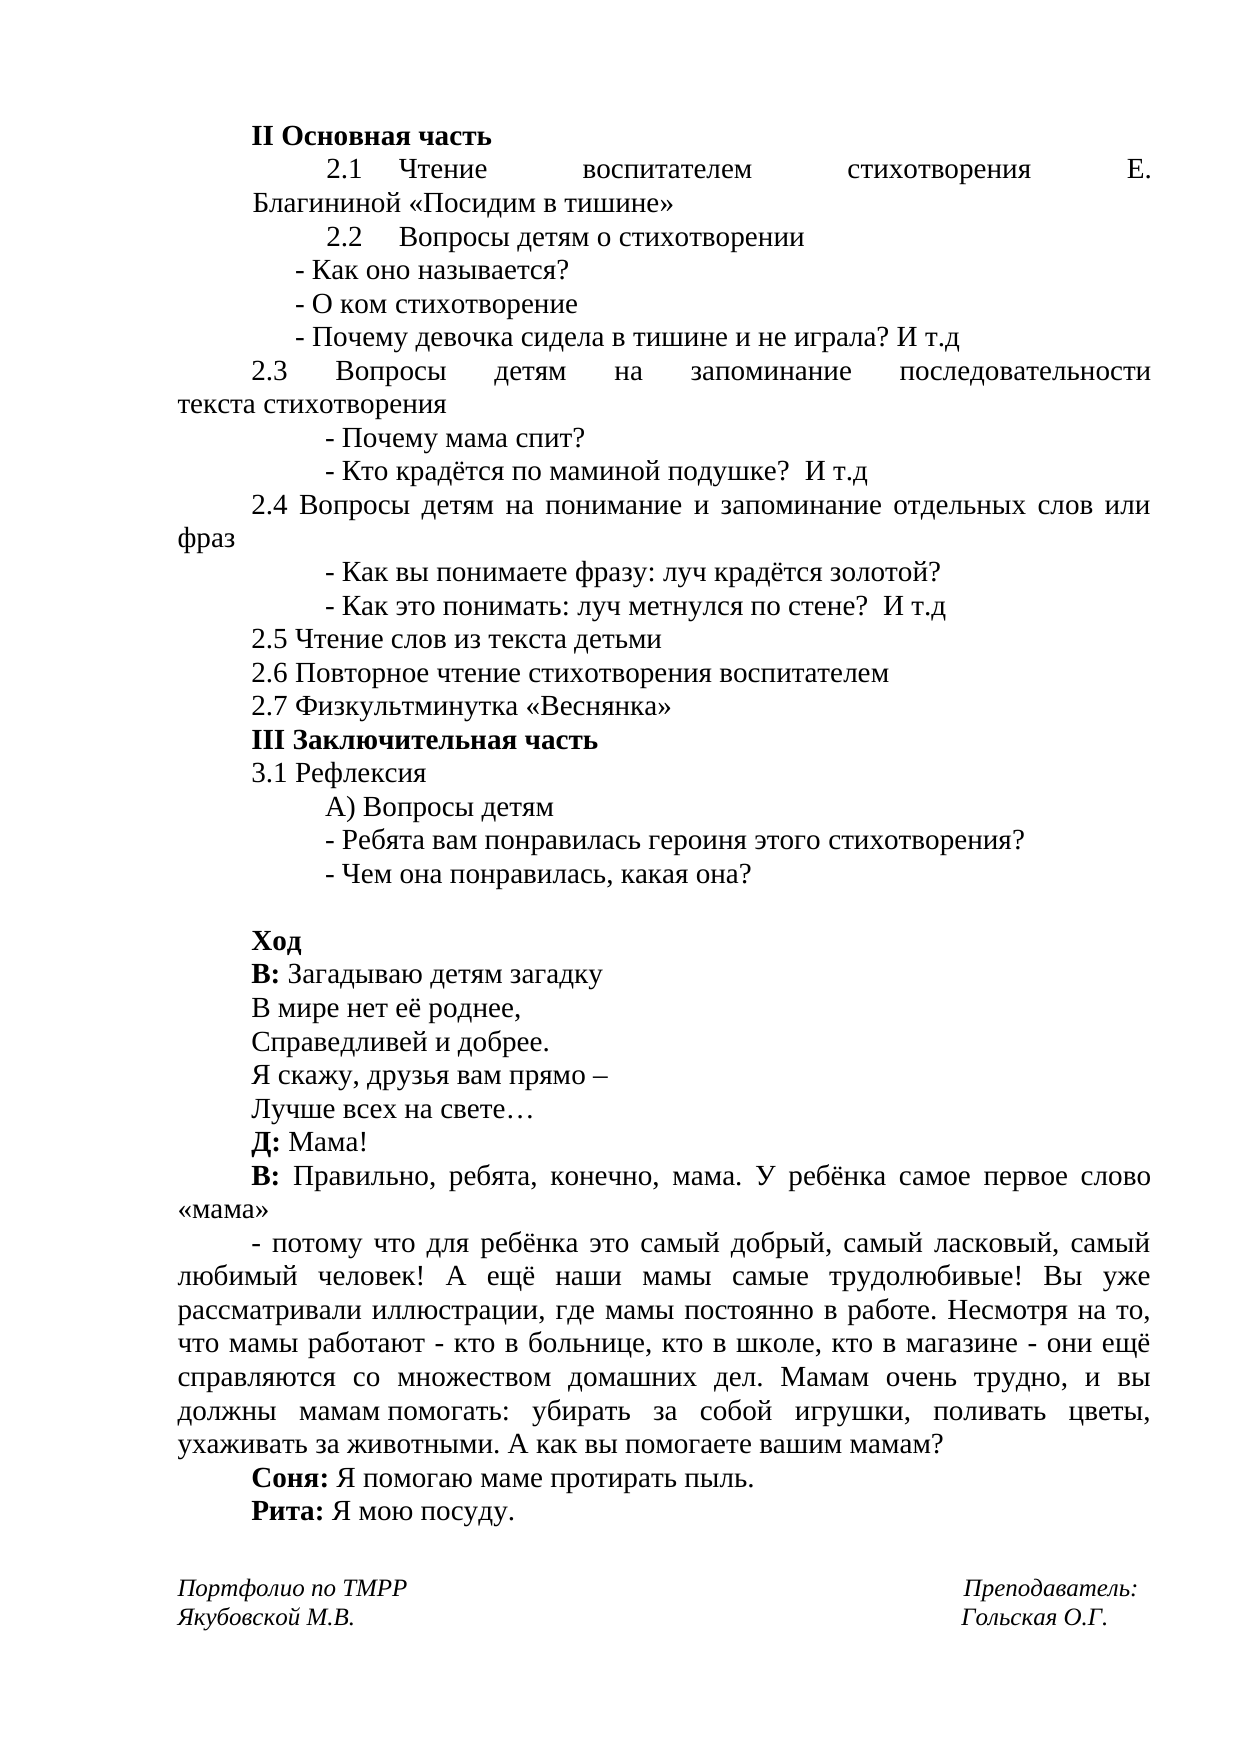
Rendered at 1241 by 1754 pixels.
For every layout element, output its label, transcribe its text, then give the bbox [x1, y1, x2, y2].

text 3.1 Рефлексия [177, 755, 1152, 789]
text 2.6 Повторное чтение стихотворения воспитателем [177, 655, 1152, 688]
list - О ком стихотворение [221, 286, 1152, 319]
list - Как оно называется? [221, 252, 1152, 286]
text В мире нет её роднее, [177, 990, 1152, 1024]
text II Основная часть [177, 118, 1152, 152]
text 2.3 Вопросы детям на запоминание последовательности текста стихотворения [177, 353, 1152, 420]
text Справедливей и добрее. [177, 1024, 1152, 1057]
text - потому что для ребёнка это самый добрый, самый ласковый, самый любимый человек! А ещё наши мамы самые трудолюбивые! Вы уже рассматривали иллюстрации, где мамы постоянно в работе. Несмотря на то, что мамы работают - кто в больнице, кто в школе, кто в магазине - они ещё справляются со множеством домашних дел. Мамам очень трудно, и вы должны мамам помогать: убирать за собой игрушки, поливать цветы, ухаживать за животными. А как вы помогаете вашим мамам? [177, 1225, 1152, 1460]
text Рита: Я мою посуду. [177, 1493, 1152, 1527]
text Лучше всех на свете… [177, 1091, 1152, 1124]
text - Чем она понравилась, какая она? [177, 856, 1152, 889]
text - Ребята вам понравилась героиня этого стихотворения? [177, 822, 1152, 856]
text - Как вы понимаете фразу: луч крадётся золотой? [177, 554, 1152, 588]
text - Кто крадётся по маминой подушке? И т.д [177, 453, 1152, 487]
text Соня: Я помогаю маме протирать пыль. [177, 1460, 1152, 1493]
list - Почему девочка сидела в тишине и не играла? И т.д [221, 319, 1152, 353]
list Чтение воспитателем стихотворения Е. Благининой «Посидим в тишине» [252, 152, 1152, 219]
text Ход [177, 923, 1152, 957]
text В: Правильно, ребята, конечно, мама. У ребёнка самое первое слово «мама» [177, 1158, 1152, 1225]
text Я скажу, друзья вам прямо – [177, 1057, 1152, 1091]
list Вопросы детям о стихотворении [252, 219, 1152, 252]
text - Как это понимать: луч метнулся по стене? И т.д [177, 588, 1152, 621]
text 2.7 Физкультминутка «Веснянка» [177, 688, 1152, 722]
text 2.4 Вопросы детям на понимание и запоминание отдельных слов или фраз [177, 487, 1152, 554]
text В: Загадываю детям загадку [177, 957, 1152, 990]
text 2.5 Чтение слов из текста детьми [177, 621, 1152, 655]
text III Заключительная часть [177, 722, 1152, 755]
text - Почему мама спит? [177, 420, 1152, 453]
text А) Вопросы детям [177, 789, 1152, 822]
text Д: Мама! [177, 1124, 1152, 1158]
